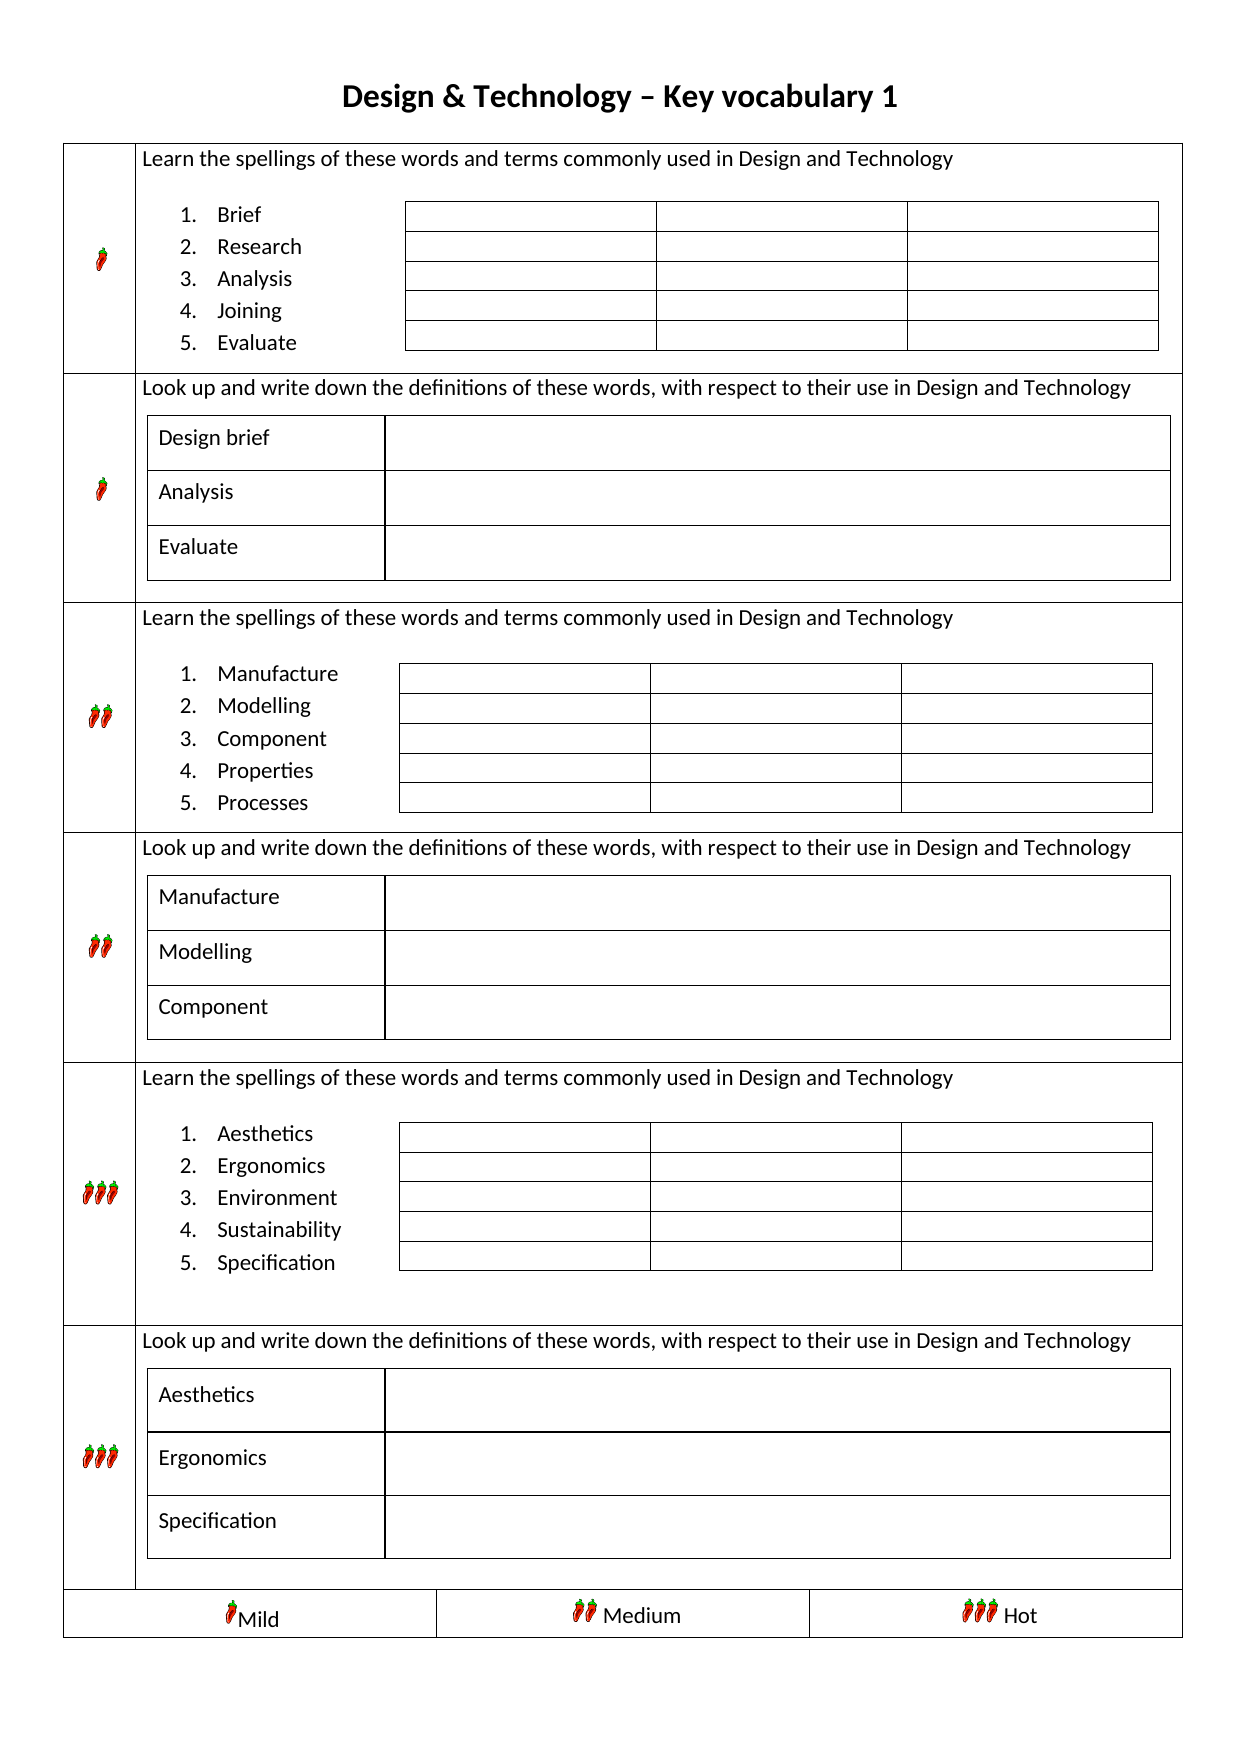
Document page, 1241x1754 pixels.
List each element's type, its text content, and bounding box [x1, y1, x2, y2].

table_cell Learn the spellings of these words and terms commonly used in Design and Technology Manufacture Modelling Component Properties Processes [136, 603, 1182, 832]
table_cell [64, 833, 135, 1062]
table_cell Mild [64, 1590, 436, 1637]
table_cell Medium [437, 1590, 809, 1637]
table_cell Look up and write down the definitions of these words, with respect to their use in Design and Technology [136, 374, 1182, 602]
table_header [64, 144, 135, 372]
table_header Learn the spellings of these words and terms commonly used in Design and Technology Brief Research Analysis Joining Evaluate [136, 144, 1182, 372]
table_cell [64, 374, 135, 602]
table_cell Learn the spellings of these words and terms commonly used in Design and Technology Aesthetics Ergonomics Environment Sustainability Specification [136, 1063, 1182, 1325]
table_cell [64, 603, 135, 832]
table_cell [64, 1326, 135, 1589]
table_cell Look up and write down the definitions of these words, with respect to their use in Design and Technology [136, 833, 1182, 1062]
table_cell [64, 1063, 135, 1325]
table_cell Hot [810, 1590, 1182, 1637]
text Design & Technology – Key vocabulary 1 [75, 75, 1165, 116]
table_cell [136, 1326, 1182, 1589]
